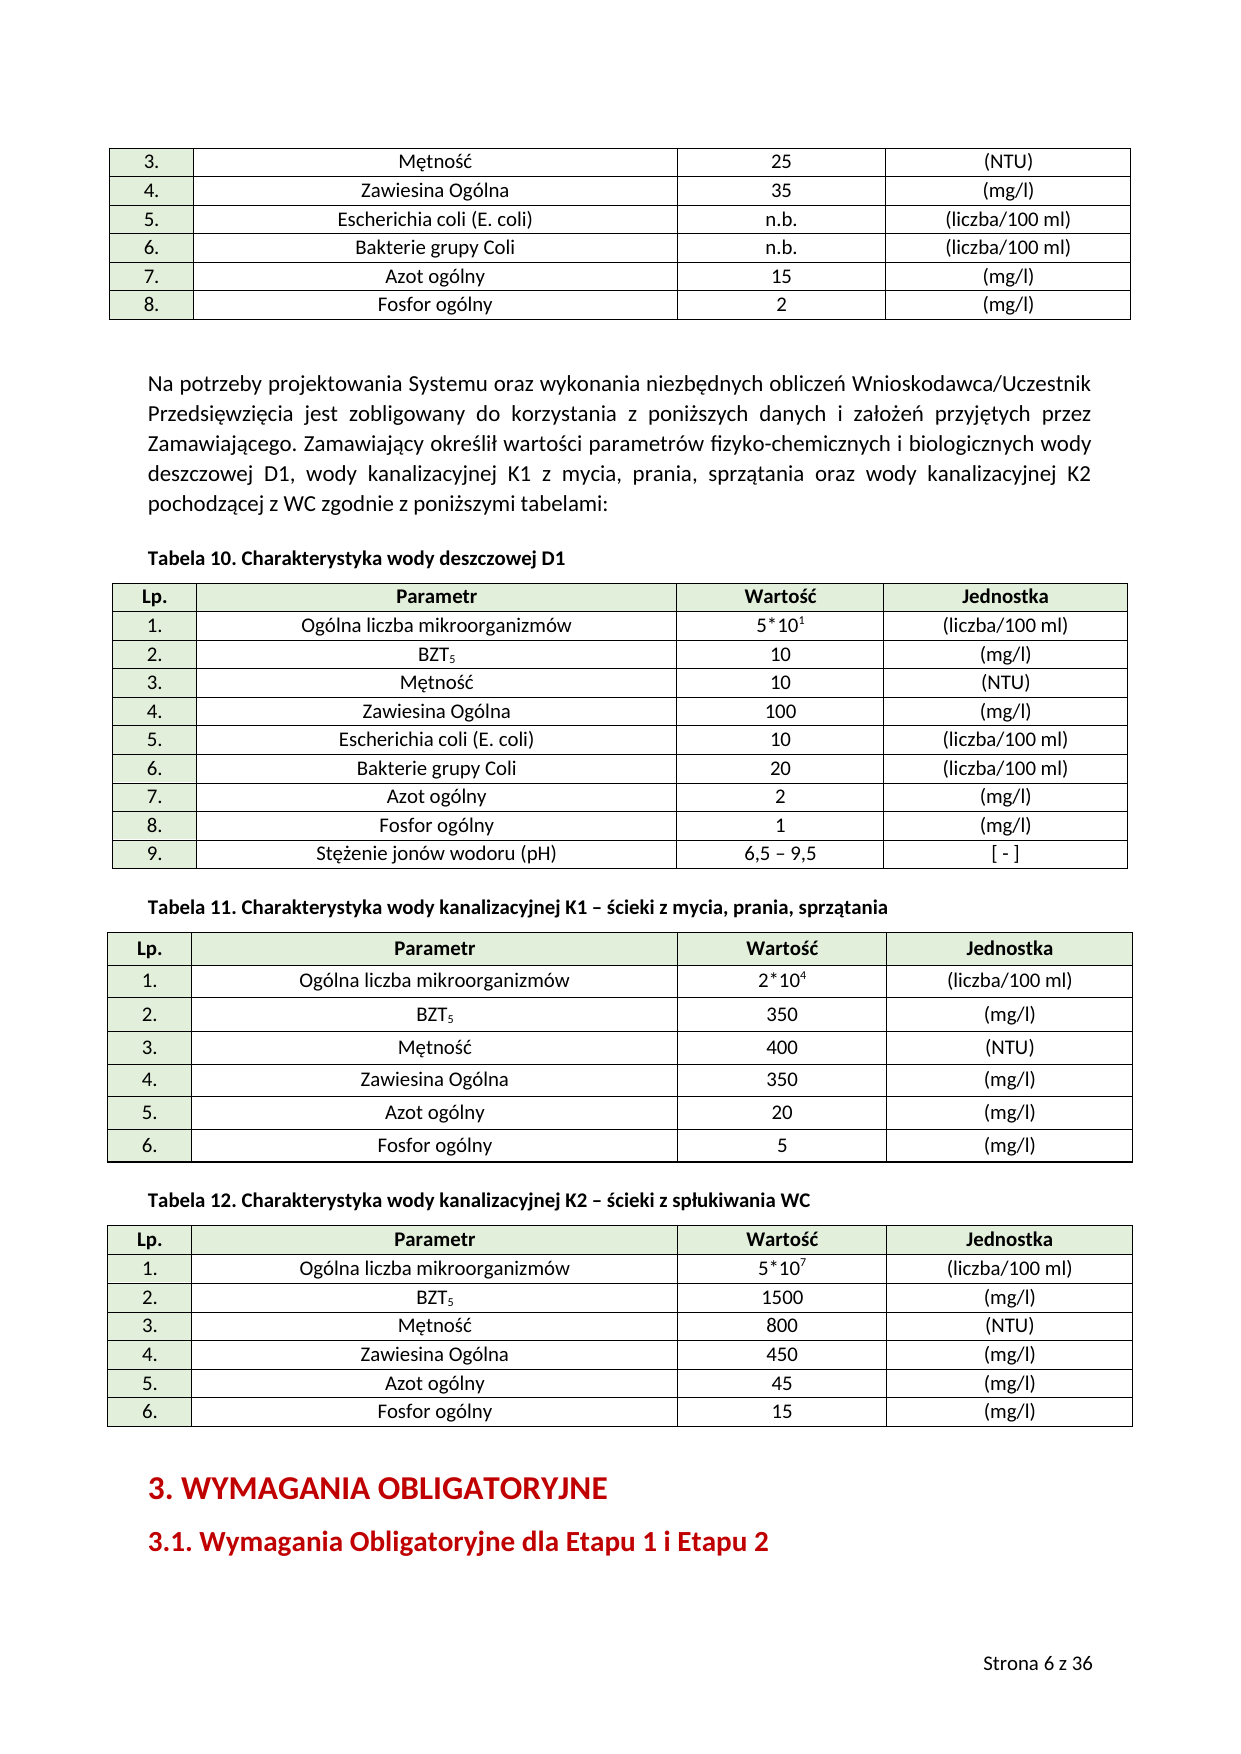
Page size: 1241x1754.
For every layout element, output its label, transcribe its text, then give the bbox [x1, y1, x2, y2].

table_cell 10 [677, 641, 883, 668]
table_cell 5. [108, 1370, 191, 1397]
table_cell 25 [678, 149, 885, 176]
table_cell 5. [108, 1097, 191, 1129]
table_cell 5*107 [678, 1255, 886, 1282]
table_header Parametr [192, 933, 677, 965]
table_cell (liczba/100 ml) [886, 206, 1130, 233]
table_cell (liczba/100 ml) [887, 966, 1132, 997]
table_cell (mg/l) [887, 998, 1132, 1031]
table_cell 20 [678, 1097, 886, 1129]
table_cell Ogólna liczba mikroorganizmów [192, 1255, 677, 1282]
table_header Jednostka [887, 1226, 1132, 1254]
table_cell BZT5 [192, 1284, 677, 1312]
table_cell (NTU) [887, 1032, 1132, 1064]
table_cell 6. [108, 1130, 191, 1161]
table_cell Azot ogólny [192, 1370, 677, 1397]
table_cell 3. [108, 1313, 191, 1340]
table_cell n.b. [678, 206, 885, 233]
table_header Lp. [113, 584, 196, 611]
table_cell Azot ogólny [197, 784, 676, 811]
table_cell Escherichia coli (E. coli) [194, 206, 677, 233]
table_cell (NTU) [884, 669, 1127, 697]
table_cell Azot ogólny [192, 1097, 677, 1129]
table_cell (liczba/100 ml) [884, 726, 1127, 754]
table_cell Bakterie grupy Coli [197, 755, 676, 782]
table_cell BZT5 [197, 641, 676, 668]
table_cell 4. [110, 177, 193, 205]
table_cell 20 [677, 755, 883, 782]
text Tabela 11. Charakterystyka wody kanalizacyjnej K1 – ścieki z mycia, prania, sprzątania [148, 894, 1093, 919]
table_cell BZT5 [192, 998, 677, 1031]
table_cell (mg/l) [884, 784, 1127, 811]
table_cell 350 [678, 1065, 886, 1096]
table_cell Zawiesina Ogólna [192, 1065, 677, 1096]
table_cell (mg/l) [887, 1065, 1132, 1096]
table_cell Fosfor ogólny [192, 1130, 677, 1161]
table_cell Azot ogólny [194, 263, 677, 290]
table_cell Mętność [194, 149, 677, 176]
table_cell (mg/l) [886, 291, 1130, 319]
table_cell Ogólna liczba mikroorganizmów [192, 966, 677, 997]
table_cell 450 [678, 1341, 886, 1369]
table_cell (mg/l) [884, 641, 1127, 668]
table_cell 1500 [678, 1284, 886, 1312]
table_cell 15 [678, 263, 885, 290]
table_cell (liczba/100 ml) [886, 234, 1130, 262]
table_cell 100 [677, 698, 883, 725]
table_cell 5. [110, 206, 193, 233]
table_cell 7. [113, 784, 196, 811]
table_cell 2. [108, 1284, 191, 1312]
table_cell 8. [110, 291, 193, 319]
table_cell 35 [678, 177, 885, 205]
table_cell 6. [113, 755, 196, 782]
table_header Parametr [192, 1226, 677, 1254]
table_cell 4. [108, 1341, 191, 1369]
table_cell 6,5 – 9,5 [677, 841, 883, 868]
table_cell (mg/l) [887, 1398, 1132, 1426]
subtitle 3. WYMAGANIA OBLIGATORYJNE [148, 1467, 1093, 1507]
table_cell 45 [678, 1370, 886, 1397]
table_cell 2 [678, 291, 885, 319]
table_cell 6. [110, 234, 193, 262]
table_cell 1 [677, 812, 883, 839]
table_header Jednostka [884, 584, 1127, 611]
table_cell (liczba/100 ml) [887, 1255, 1132, 1282]
table_cell 9. [113, 841, 196, 868]
table_cell 3. [108, 1032, 191, 1064]
table_cell Ogólna liczba mikroorganizmów [197, 612, 676, 640]
text Tabela 10. Charakterystyka wody deszczowej D1 [148, 545, 1093, 570]
table_cell 5. [113, 726, 196, 754]
table_cell 800 [678, 1313, 886, 1340]
table_header Jednostka [887, 933, 1132, 965]
text Tabela 12. Charakterystyka wody kanalizacyjnej K2 – ścieki z spłukiwania WC [148, 1187, 1093, 1213]
table_cell (mg/l) [887, 1370, 1132, 1397]
table_cell 4. [113, 698, 196, 725]
table_cell 5*101 [677, 612, 883, 640]
table_header Wartość [677, 584, 883, 611]
table_cell 2. [108, 998, 191, 1031]
table_cell 5 [678, 1130, 886, 1161]
table_cell (mg/l) [886, 177, 1130, 205]
table_cell (mg/l) [887, 1097, 1132, 1129]
table_cell 1. [113, 612, 196, 640]
table_cell 3. [113, 669, 196, 697]
table_cell 3. [110, 149, 193, 176]
table_cell (mg/l) [884, 698, 1127, 725]
table_cell Fosfor ogólny [194, 291, 677, 319]
table_cell Zawiesina Ogólna [194, 177, 677, 205]
table_cell (mg/l) [887, 1284, 1132, 1312]
table_cell 15 [678, 1398, 886, 1426]
table_cell 400 [678, 1032, 886, 1064]
table_cell 2. [113, 641, 196, 668]
table_cell 10 [677, 726, 883, 754]
table_cell 8. [113, 812, 196, 839]
table_cell Escherichia coli (E. coli) [197, 726, 676, 754]
table_cell Zawiesina Ogólna [192, 1341, 677, 1369]
table_cell 2 [677, 784, 883, 811]
table_cell (NTU) [886, 149, 1130, 176]
table_cell 6. [108, 1398, 191, 1426]
table_cell (mg/l) [887, 1341, 1132, 1369]
table_cell 10 [677, 669, 883, 697]
table_cell 1. [108, 966, 191, 997]
table_cell Stężenie jonów wodoru (pH) [197, 841, 676, 868]
table_cell Bakterie grupy Coli [194, 234, 677, 262]
table_cell (NTU) [887, 1313, 1132, 1340]
table_cell 350 [678, 998, 886, 1031]
table_cell Fosfor ogólny [197, 812, 676, 839]
table_cell 4. [108, 1065, 191, 1096]
table_header Lp. [108, 1226, 191, 1254]
table_header Lp. [108, 933, 191, 965]
table_header Parametr [197, 584, 676, 611]
table_cell Mętność [197, 669, 676, 697]
table_cell (mg/l) [886, 263, 1130, 290]
table_cell n.b. [678, 234, 885, 262]
table_cell (mg/l) [887, 1130, 1132, 1161]
table_cell 1. [108, 1255, 191, 1282]
table_header Wartość [678, 933, 886, 965]
table_cell [ - ] [884, 841, 1127, 868]
table_cell 2*104 [678, 966, 886, 997]
table_cell 7. [110, 263, 193, 290]
text Na potrzeby projektowania Systemu oraz wykonania niezbędnych obliczeń Wnioskodawca/Uczestnik Przedsięwzięcia jest zobligowany do korzystania z poniższych danych i założeń przyjętych przez Zamawiającego. Zamawiający określił wartości parametrów fizyko-chemicznych i biologicznych wody deszczowej D1, wody kanalizacyjnej K1 z mycia, prania, sprzątania oraz wody kanalizacyjnej K2 pochodzącej z WC zgodnie z poniższymi tabelami: [148, 369, 1093, 518]
table_header Wartość [678, 1226, 886, 1254]
table_cell (liczba/100 ml) [884, 755, 1127, 782]
subtitle 3.1. Wymagania Obligatoryjne dla Etapu 1 i Etapu 2 [148, 1523, 1093, 1559]
table_cell Mętność [192, 1313, 677, 1340]
table_cell Fosfor ogólny [192, 1398, 677, 1426]
table_cell Zawiesina Ogólna [197, 698, 676, 725]
table_cell Mętność [192, 1032, 677, 1064]
table_cell (liczba/100 ml) [884, 612, 1127, 640]
table_cell (mg/l) [884, 812, 1127, 839]
